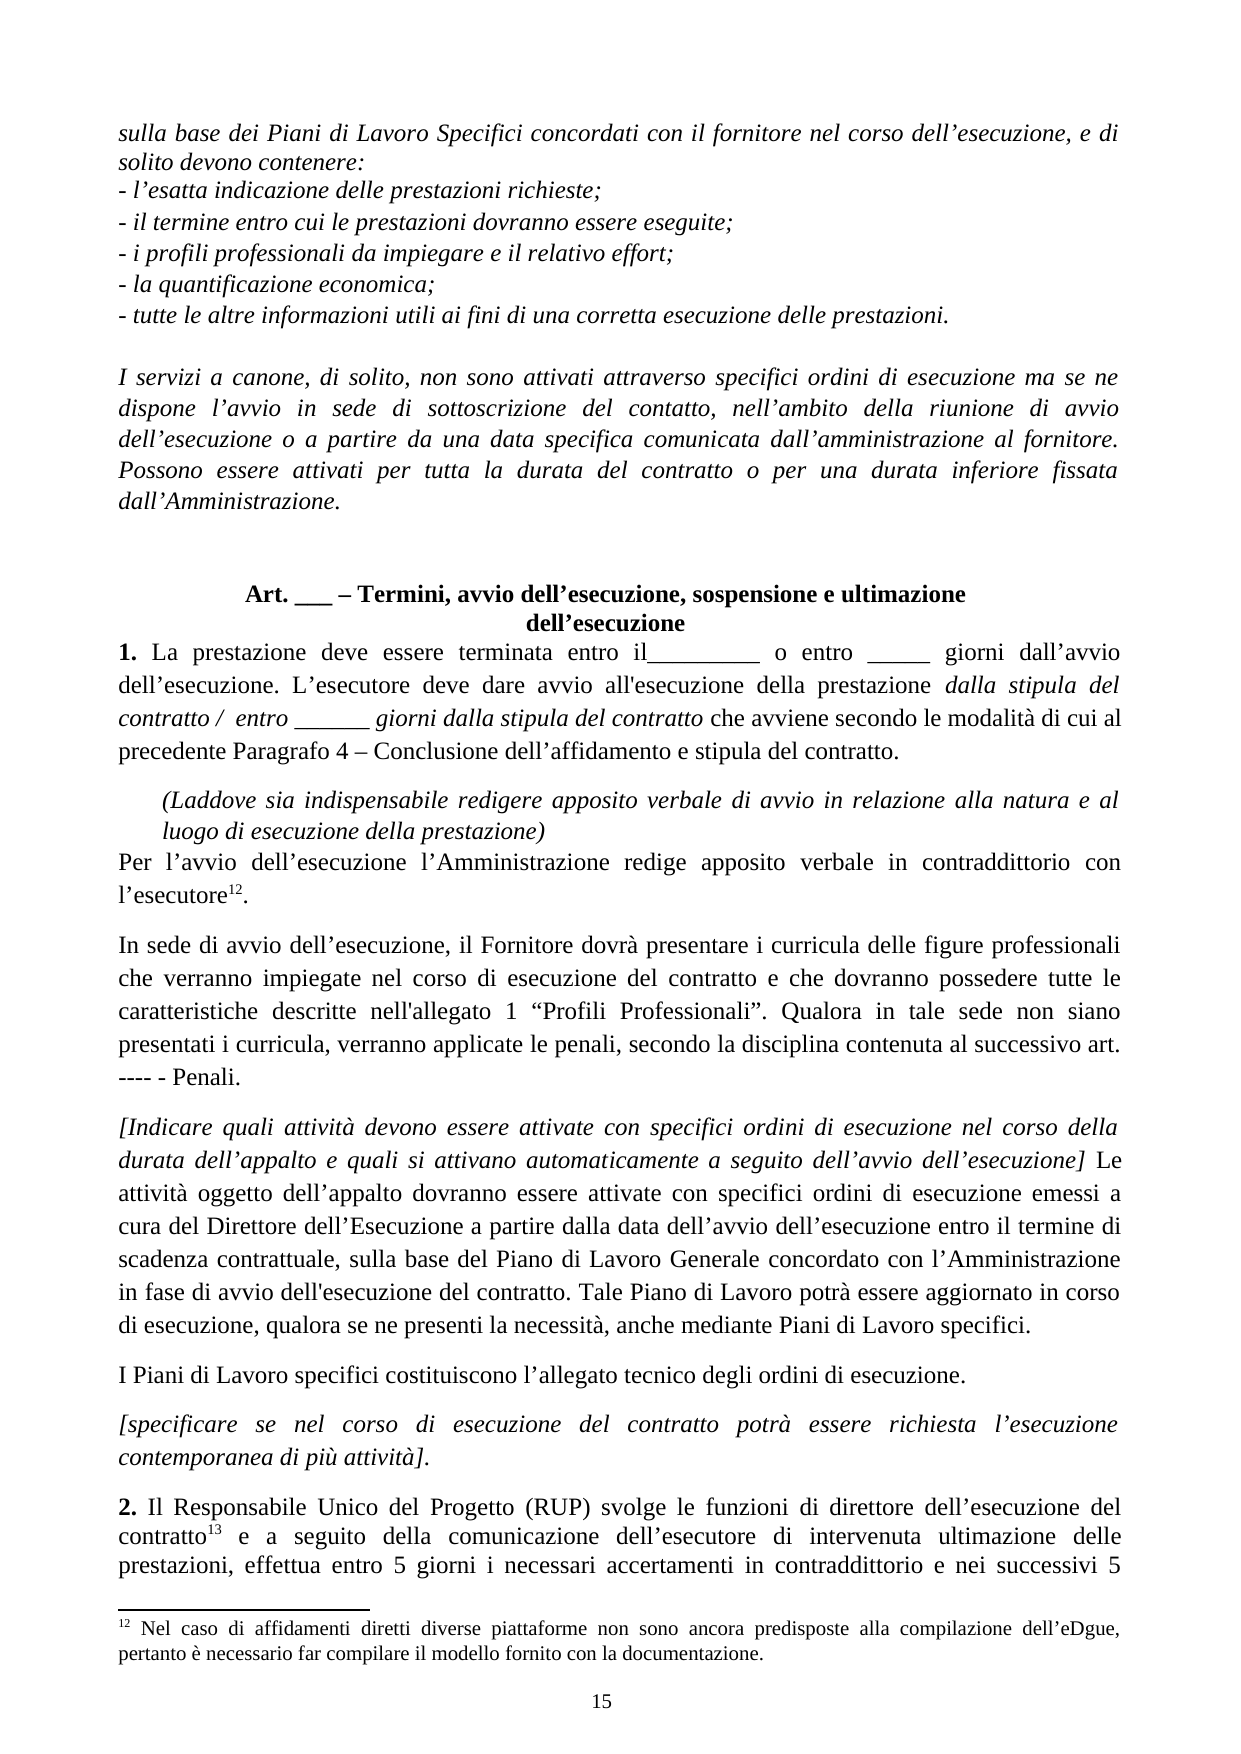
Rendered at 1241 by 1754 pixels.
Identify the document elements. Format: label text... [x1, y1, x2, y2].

text 1. La prestazione deve essere terminata entro il_________ o entro _____ giorni dall’avvio dell’esecuzione. L’esecutore deve dare avvio all'esecuzione della prestazione dalla stipula del contratto / entro ______ giorni dalla stipula del contratto che avviene secondo le modalità di cui al precedente Paragrafo 4 – Conclusione dell’affidamento e stipula del contratto. [118, 637, 1122, 764]
text (Laddove sia indispensabile redigere apposito verbale di avvio in relazione alla natura e al luogo di esecuzione della prestazione) [162, 785, 1122, 845]
text - il termine entro cui le prestazioni dovranno essere eseguite; [118, 207, 1122, 235]
text In sede di avvio dell’esecuzione, il Fornitore dovrà presentare i curricula delle figure professionali che verranno impiegate nel corso di esecuzione del contratto e che dovranno possedere tutte le caratteristiche descritte nell'allegato 1 “Profili Professionali”. Qualora in tale sede non siano presentati i curricula, verranno applicate le penali, secondo la disciplina contenuta al successivo art. ---- - Penali. [118, 930, 1122, 1091]
text - la quantificazione economica; [118, 269, 1122, 297]
text [specificare se nel corso di esecuzione del contratto potrà essere richiesta l’esecuzione contemporanea di più attività]. [118, 1409, 1122, 1471]
text - l’esatta indicazione delle prestazioni richieste; [118, 176, 1122, 204]
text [118, 118, 1122, 176]
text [118, 1492, 1122, 1578]
text I Piani di Lavoro specifici costituiscono l’allegato tecnico degli ordini di esecuzione. [118, 1360, 1122, 1388]
text - tutte le altre informazioni utili ai fini di una corretta esecuzione delle prestazioni. [118, 300, 1122, 328]
subtitle Art. ___ – Termini, avvio dell’esecuzione, sospensione e ultimazione dell’esecuzione [162, 579, 1048, 637]
text Per l’avvio dell’esecuzione l’Amministrazione redige apposito verbale in contraddittorio con l’esecutore. [118, 847, 1122, 909]
text - i profili professionali da impiegare e il relativo effort; [118, 238, 1122, 266]
text I servizi a canone, di solito, non sono attivati attraverso specifici ordini di esecuzione ma se ne dispone l’avvio in sede di sottoscrizione del contatto, nell’ambito della riunione di avvio dell’esecuzione o a partire da una data specifica comunicata dall’amministrazione al fornitore. Possono essere attivati per tutta la durata del contratto o per una durata inferiore fissata dall’Amministrazione. [118, 362, 1122, 515]
text [Indicare quali attività devono essere attivate con specifici ordini di esecuzione nel corso della durata dell’appalto e quali si attivano automaticamente a seguito dell’avvio dell’esecuzione] Le attività oggetto dell’appalto dovranno essere attivate con specifici ordini di esecuzione emessi a cura del Direttore dell’Esecuzione a partire dalla data dell’avvio dell’esecuzione entro il termine di scadenza contrattuale, sulla base del Piano di Lavoro Generale concordato con l’Amministrazione in fase di avvio dell'esecuzione del contratto. Tale Piano di Lavoro potrà essere aggiornato in corso di esecuzione, qualora se ne presenti la necessità, anche mediante Piani di Lavoro specifici. [118, 1112, 1122, 1339]
